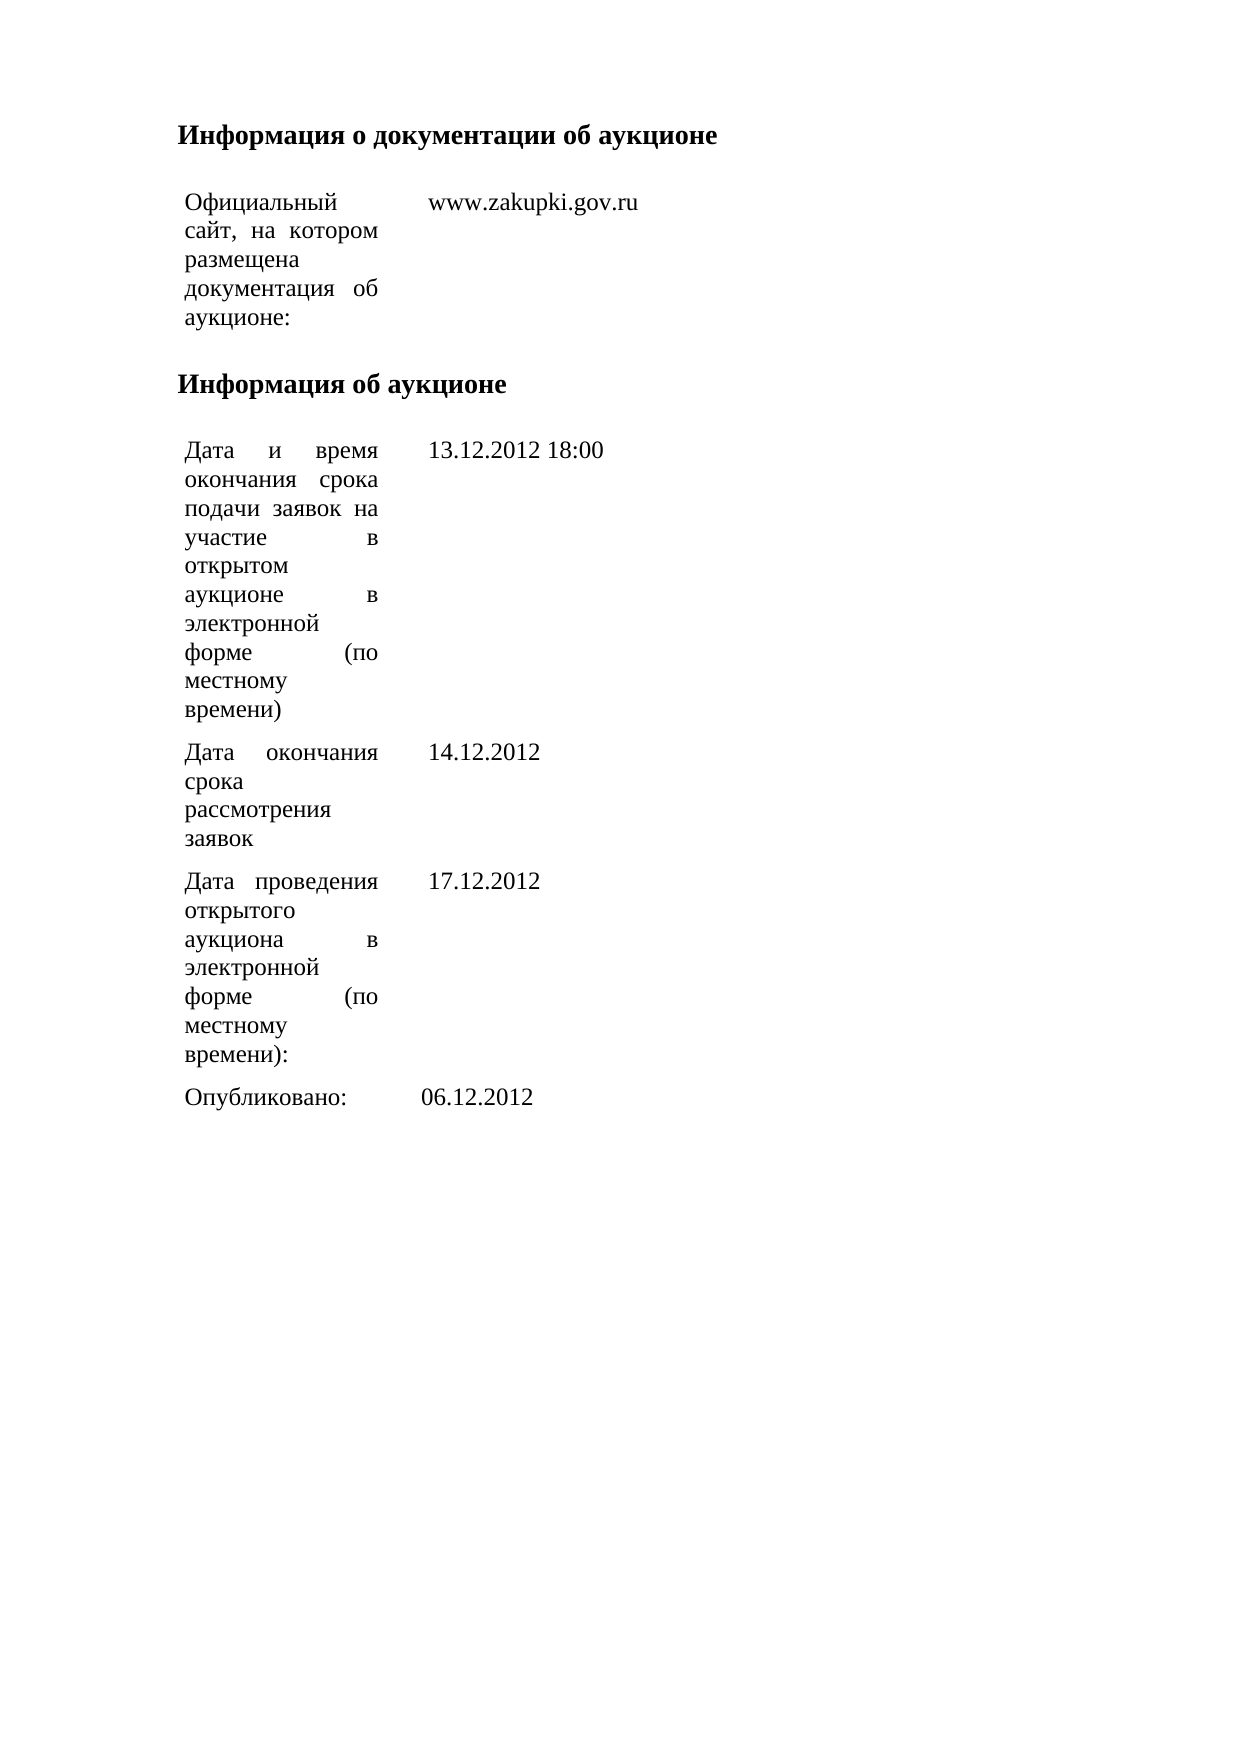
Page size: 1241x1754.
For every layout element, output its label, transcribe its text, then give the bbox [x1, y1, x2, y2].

table_cell 14.12.2012 [421, 730, 1152, 859]
table_cell 17.12.2012 [421, 859, 1152, 1074]
text Информация об аукционе [177, 367, 1152, 399]
table_cell Дата проведения открытого аукциона в электронной форме (по местному времени): [177, 859, 421, 1074]
table_cell Дата окончания срока рассмотрения заявок [177, 730, 421, 859]
table_header www.zakupki.gov.ru [421, 180, 1152, 338]
table_header Дата и время окончания срока подачи заявок на участие в открытом аукционе в электронной форме (по местному времени) [177, 428, 421, 730]
table_header 13.12.2012 18:00 [421, 428, 1152, 730]
table_header Опубликовано: [177, 1075, 421, 1117]
table_header 06.12.2012 [421, 1075, 1152, 1117]
text Информация о документации об аукционе [177, 118, 1152, 151]
table_header Официальный сайт, на котором размещена документация об аукционе: [177, 180, 421, 338]
